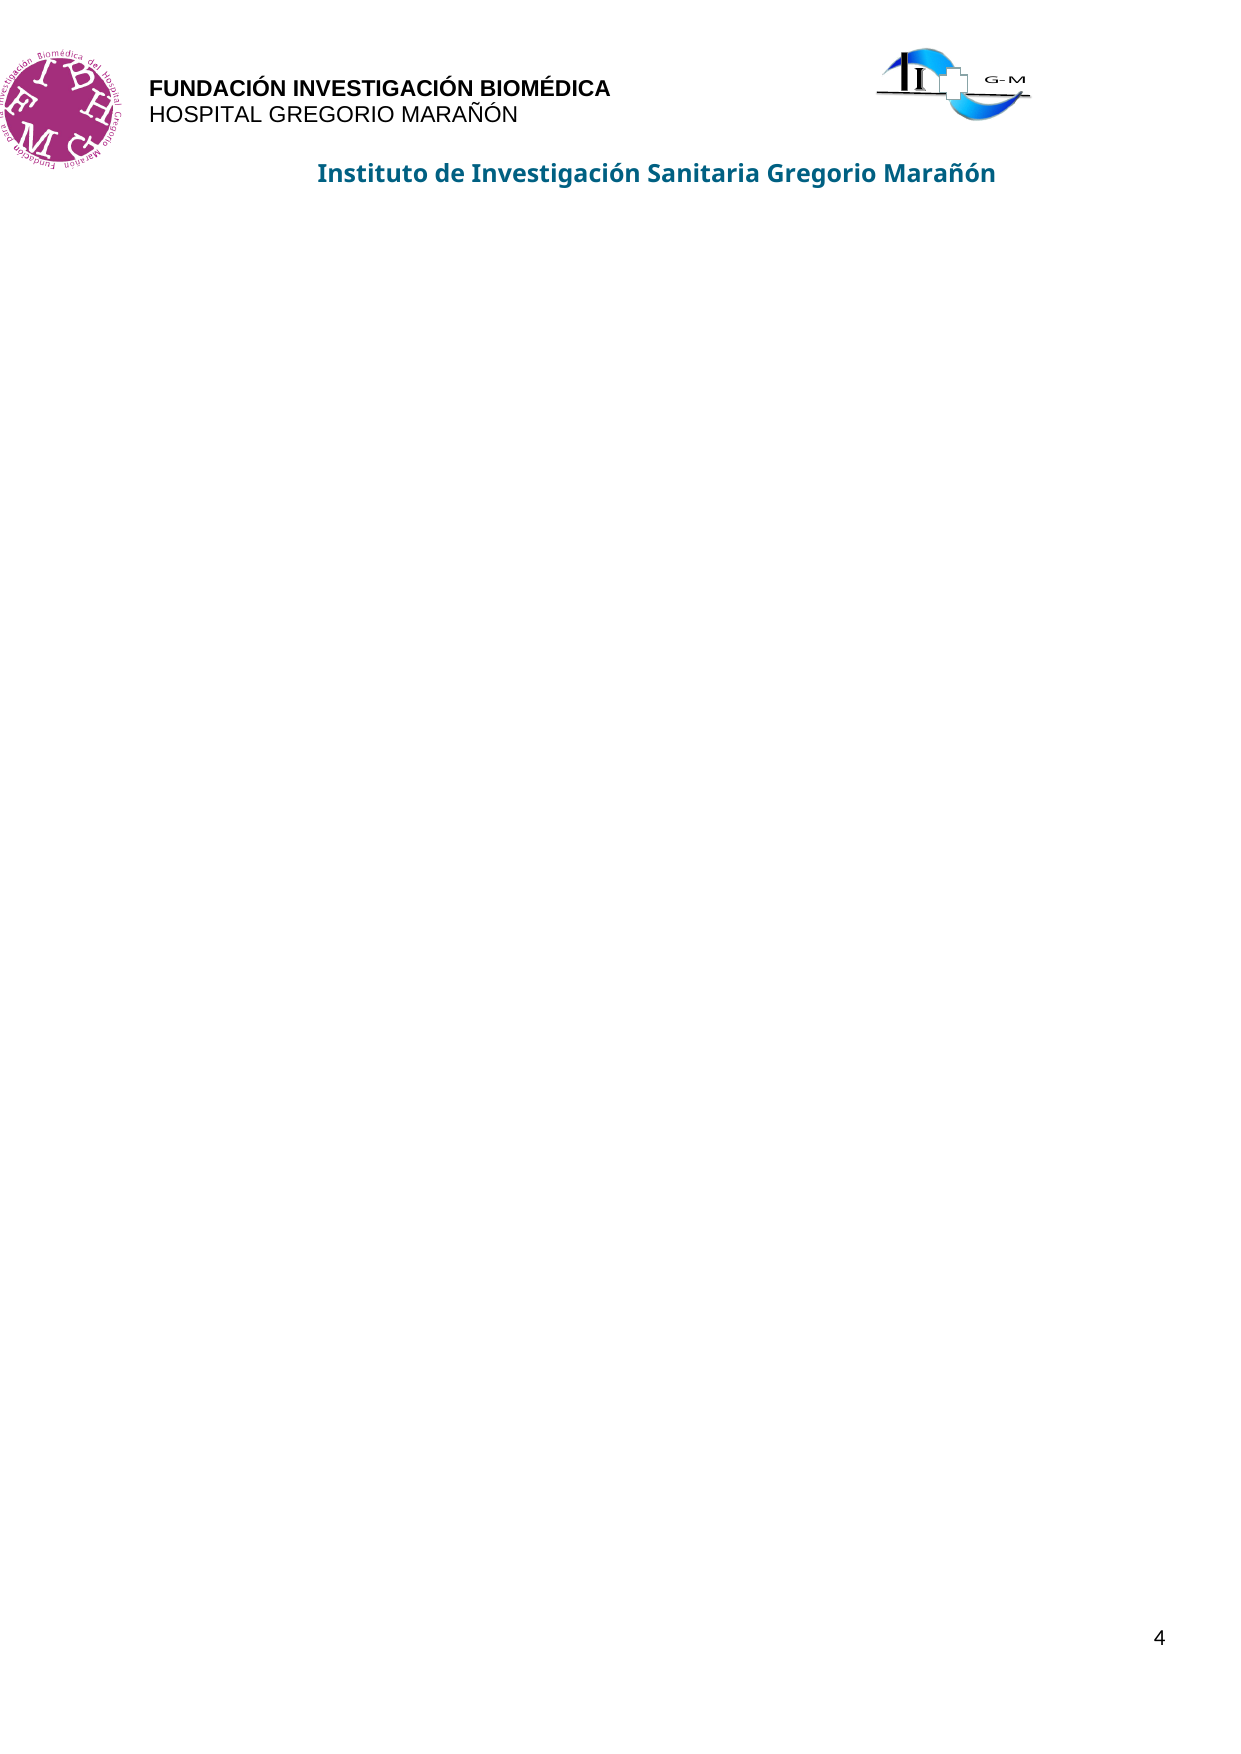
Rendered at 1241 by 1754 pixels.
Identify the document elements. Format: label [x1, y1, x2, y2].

picture [0, 26, 172, 195]
picture [168, 108, 172, 120]
